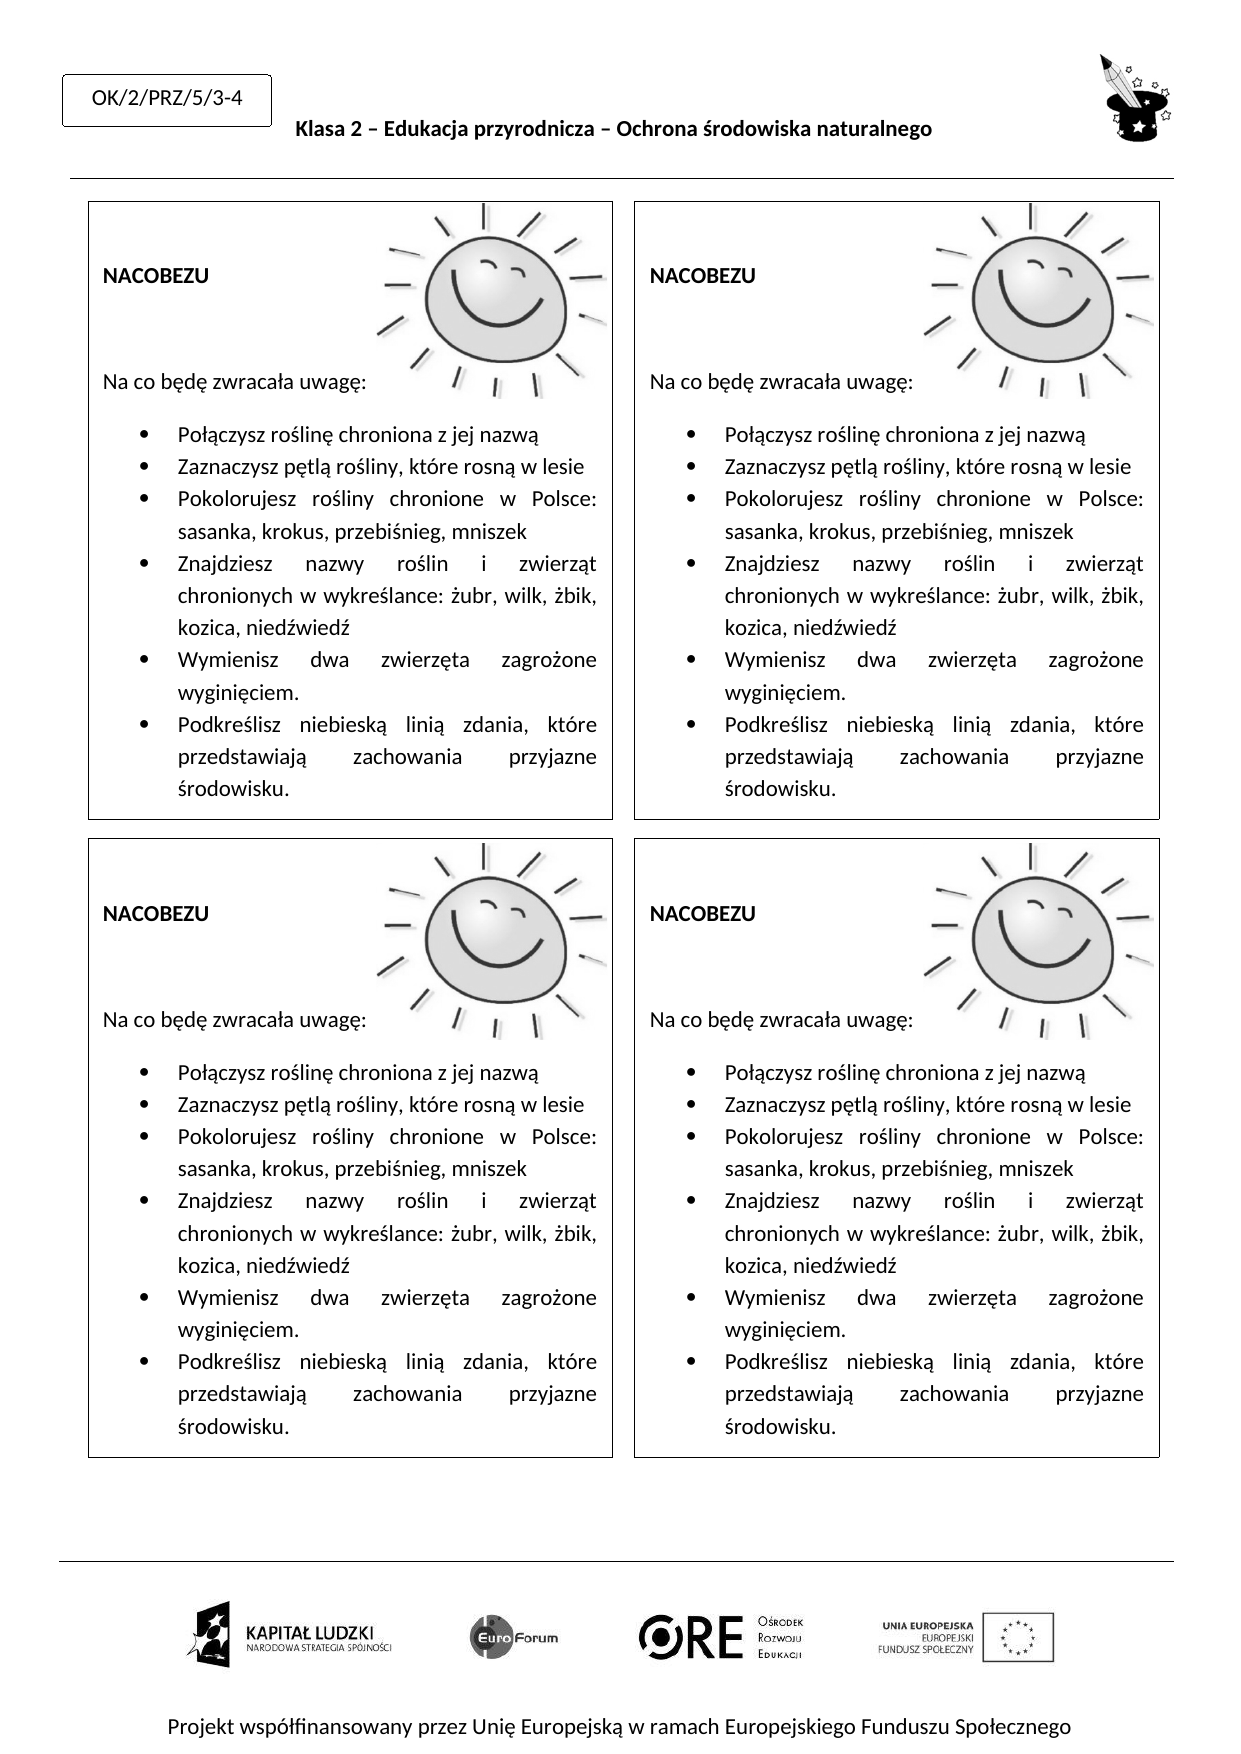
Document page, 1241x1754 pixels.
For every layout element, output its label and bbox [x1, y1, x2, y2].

picture [148, 1584, 1092, 1684]
picture [1088, 51, 1181, 144]
